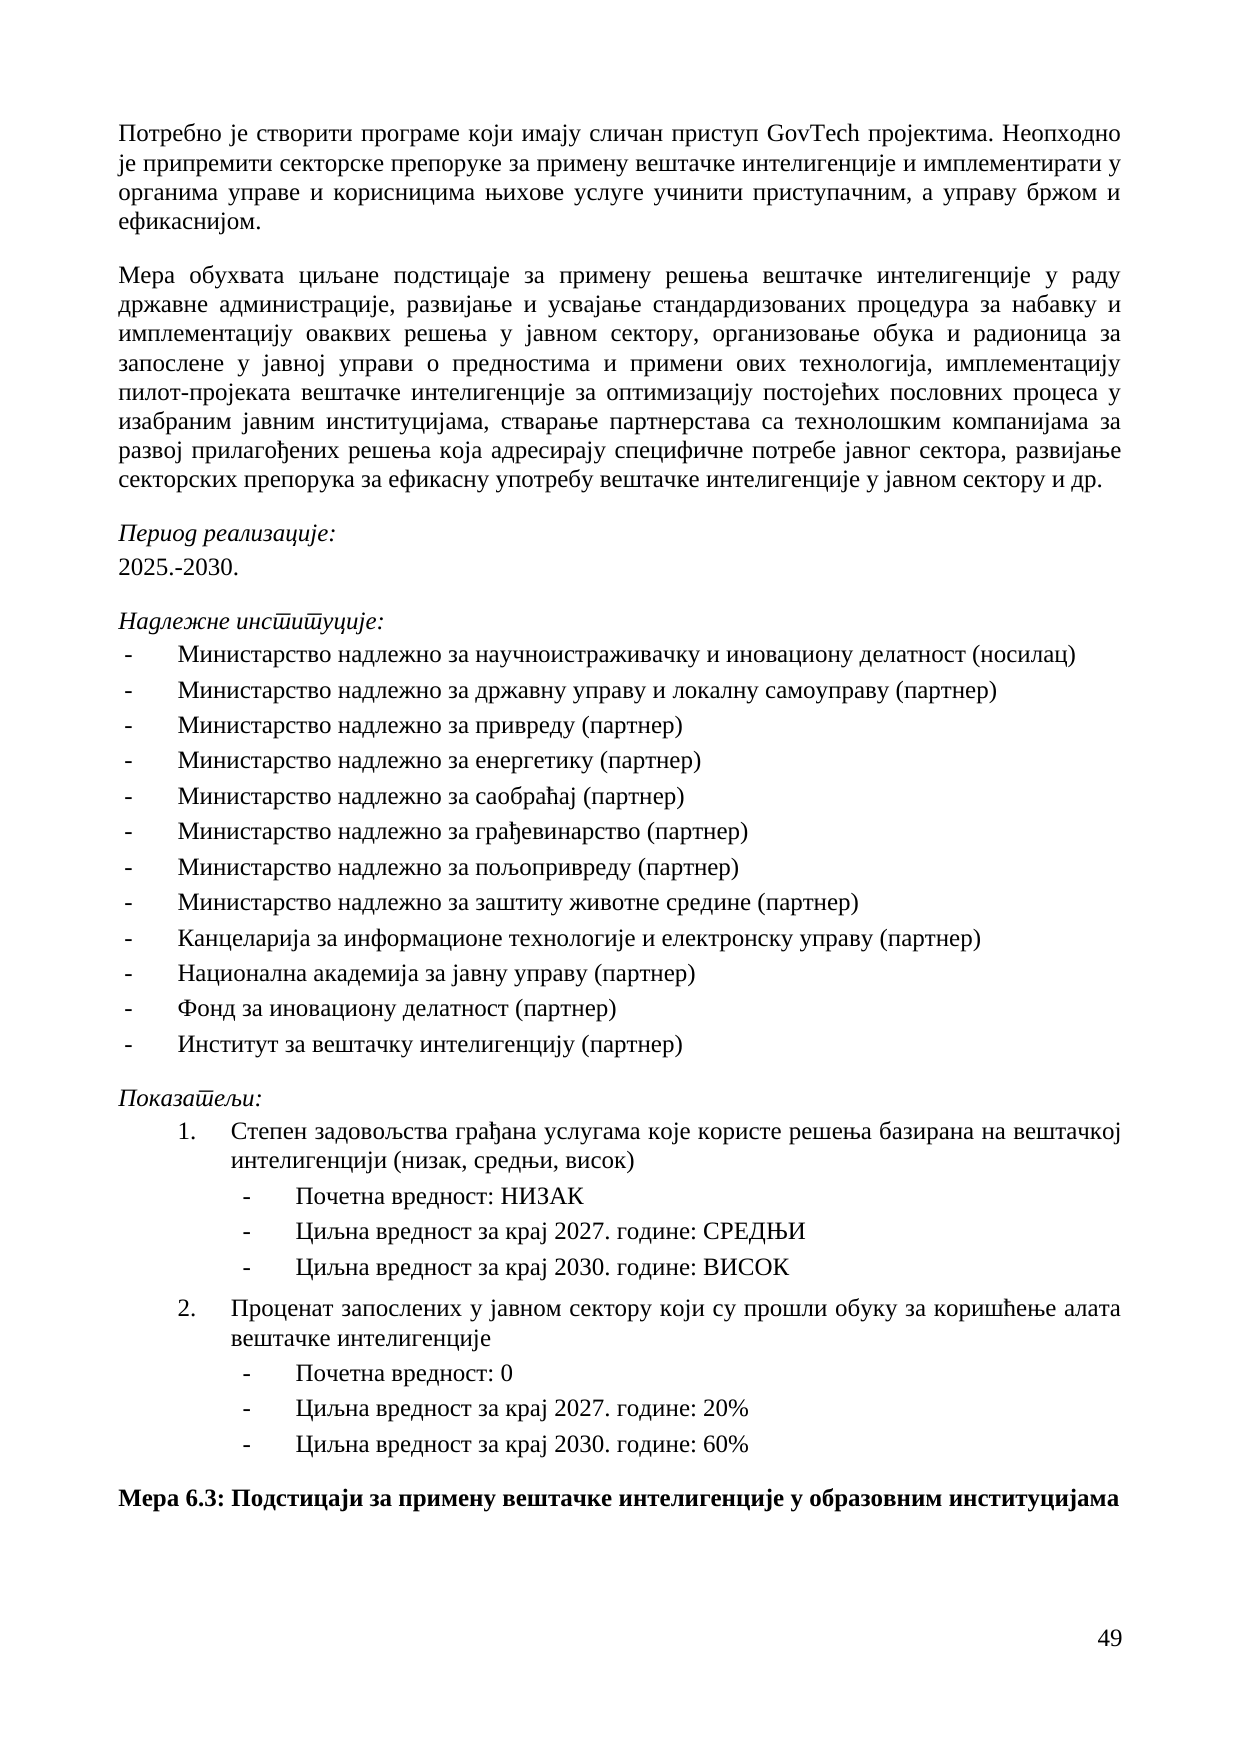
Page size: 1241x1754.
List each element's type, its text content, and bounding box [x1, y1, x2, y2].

list Почетна вредност: 0 [242, 1358, 1122, 1387]
list Циљна вредност за крај 2027. године: 20% [242, 1393, 1122, 1422]
list Министарство надлежно за заштиту животне средине (партнер) [124, 887, 1122, 916]
list Циљна вредност за крај 2030. године: 60% [242, 1428, 1122, 1458]
list Почетна вредност: НИЗАК [242, 1181, 1122, 1210]
list Министарство надлежно за енергетику (партнер) [124, 745, 1122, 774]
list Министарство надлежно за грађевинарство (партнер) [124, 816, 1122, 845]
list Фонд за иновациону делатност (партнер) [124, 993, 1122, 1022]
list Министарство надлежно за привреду (партнер) [124, 710, 1122, 739]
list Министарство надлежно за пољопривреду (партнер) [124, 851, 1122, 881]
list Канцеларија за информационе технологије и електронску управу (партнер) [124, 922, 1122, 951]
list Циљна вредност за крај 2030. године: ВИСОК [242, 1251, 1122, 1281]
text Потребно је створити програме који имају сличан приступ GovTech пројектима. Неопходно је припремити секторске препоруке за примену вештачке интелигенције и имплементирати у органима управе и корисницима њихове услуге учинити приступачним, а управу бржом и ефикаснијом. [118, 118, 1122, 235]
list Проценат запослених у јавном сектору који су прошли обуку за коришћење алата вештачке интелигенције [177, 1293, 1122, 1351]
text 2025.-2030. [118, 551, 1122, 581]
list Министарство надлежно за научноистраживачку и иновациону делатност (носилац) [124, 639, 1122, 668]
list Институт за вештачку интелигенцију (партнер) [124, 1028, 1122, 1058]
list Министарство надлежно за саобраћај (партнер) [124, 781, 1122, 810]
subtitle Надлежне институције: [118, 606, 1122, 635]
list Циљна вредност за крај 2027. године: СРЕДЊИ [242, 1216, 1122, 1245]
subtitle Мера 6.3: Подстицаји за примену вештачке интелигенције у образовним институцијама [118, 1483, 1122, 1512]
list Министарство надлежно за државну управу и локалну самоуправу (партнер) [124, 674, 1122, 703]
list Национална академија за јавну управу (партнер) [124, 958, 1122, 987]
list Степен задовољства грађана услугама које користе решења базирана на вештачкој интелигенцији (низак, средњи, висок) [177, 1116, 1122, 1174]
text Мера обухвата циљане подстицаје за примену решења вештачке интелигенције у раду државне администрације, развијање и усвајање стандардизованих процедура за набавку и имплементацију оваквих решења у јавном сектору, организовање обука и радионица за запослене у јавној управи о предностима и примени ових технологија, имплементацију пилот-пројеката вештачке интелигенције за оптимизацију постојећих пословних процеса у изабраним јавним институцијама, стварање партнерстава са технолошким компанијама за развој прилагођених решења која адресирају специфичне потребе јавног сектора, развијање секторских препорука за ефикасну употребу вештачке интелигенције у јавном сектору и др. [118, 260, 1122, 493]
subtitle Показатељи: [118, 1083, 1122, 1112]
subtitle Период реализације: [118, 518, 1122, 547]
